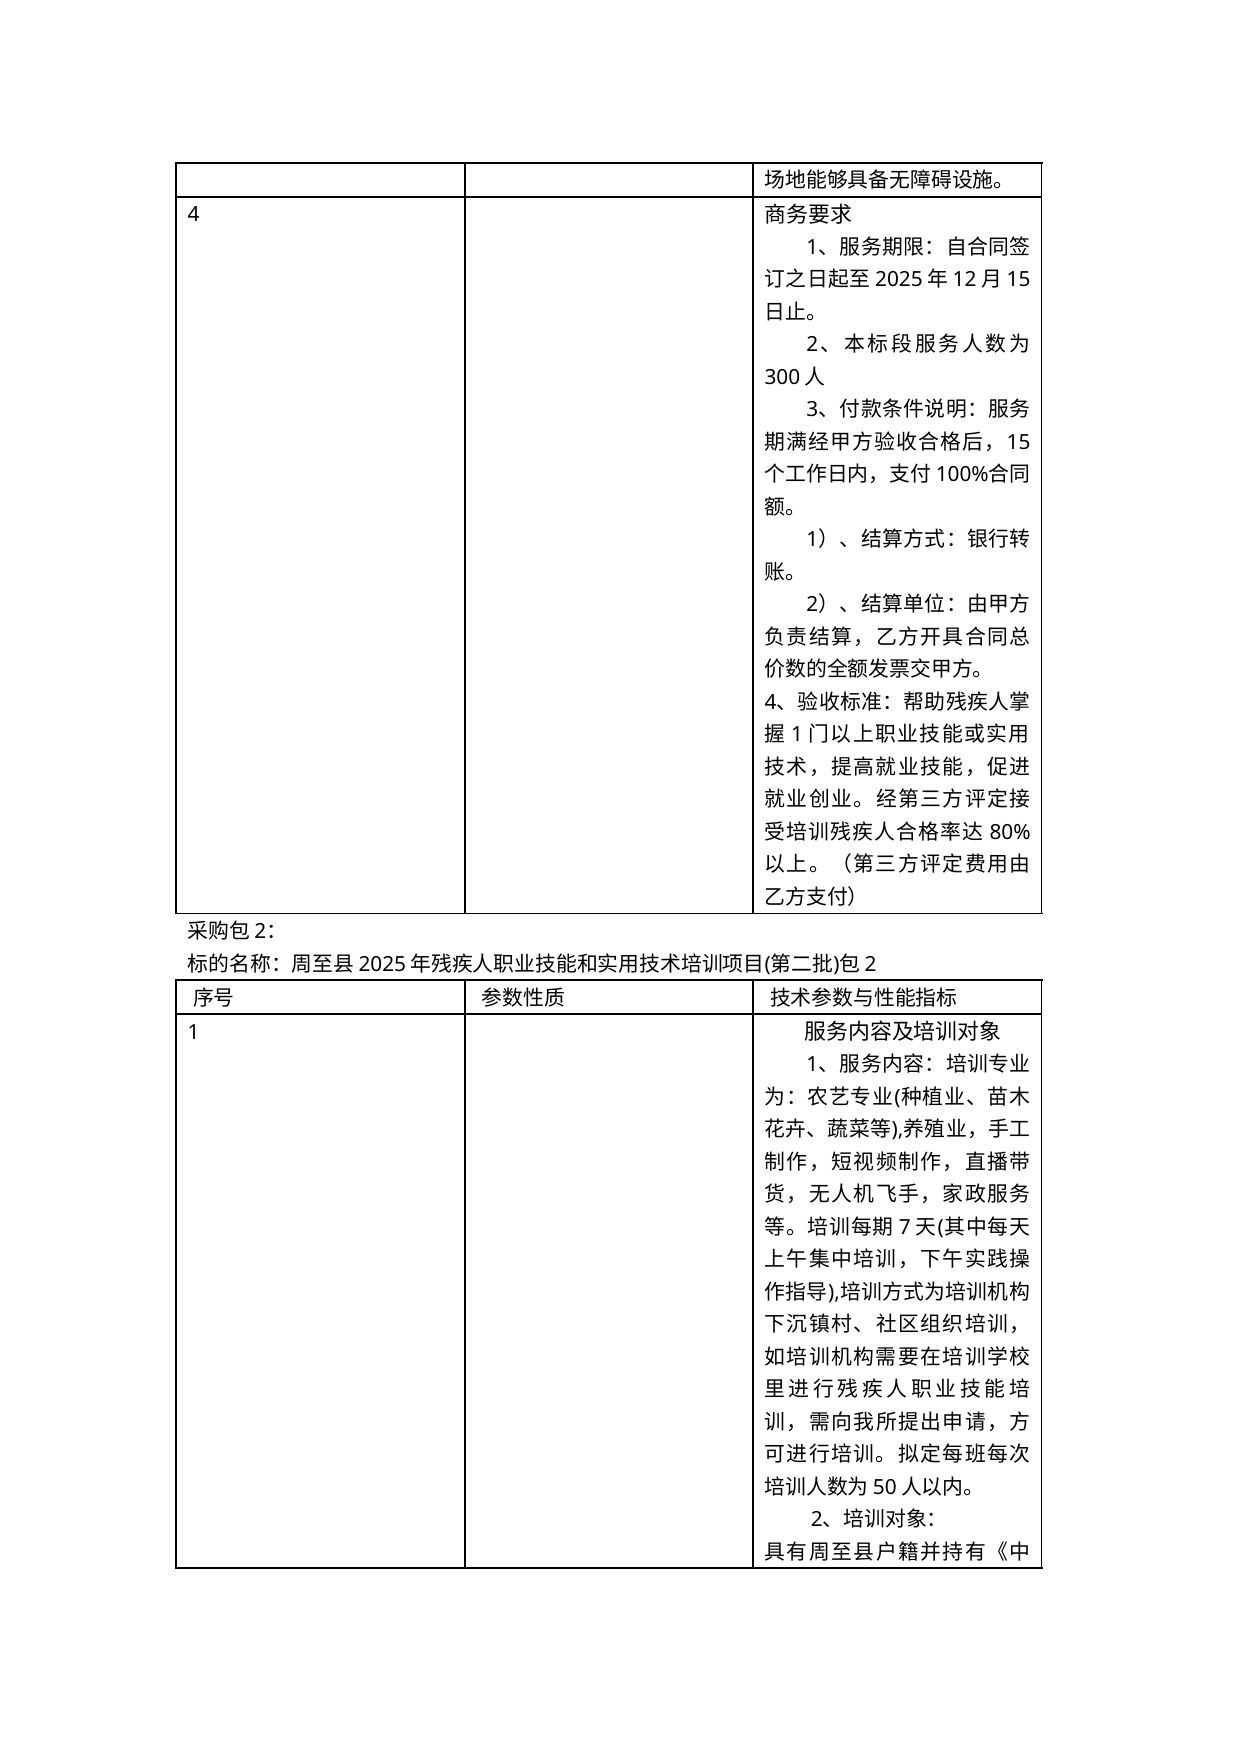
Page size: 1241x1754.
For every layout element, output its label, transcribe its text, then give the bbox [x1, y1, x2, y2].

table_cell [466, 198, 752, 913]
table_cell [466, 164, 752, 196]
table_cell 1 [177, 1015, 464, 1567]
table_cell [754, 1015, 1041, 1567]
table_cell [754, 164, 1041, 196]
table_cell 商务要求 1、服务期限：自合同签订之日起至2025年12月15日止。 2、本标段服务人数为300人 3、付款条件说明：服务期满经甲方验收合格后，15个工作日内，支付100%合同额。 1）、结算方式：银行转账。 2）、结算单位：由甲方负责结算，乙方开具合同总价数的全额发票交甲方。 4、验收标准：帮助残疾人掌握1门以上职业技能或实用技术，提高就业技能，促进就业创业。经第三方评定接受培训残疾人合格率达80%以上。（第三方评定费用由乙方支付） [754, 198, 1041, 913]
text 标的名称：周至县2025年残疾人职业技能和实用技术培训项目(第二批)包2 [187, 947, 1053, 979]
table_cell 3 [177, 164, 464, 196]
table_header 序号 [177, 981, 464, 1013]
table_header 参数性质 [466, 981, 752, 1013]
text 采购包2： [187, 914, 1053, 947]
table_cell [466, 1015, 752, 1567]
table_header 技术参数与性能指标 [754, 981, 1041, 1013]
table_cell 4 [177, 198, 464, 913]
